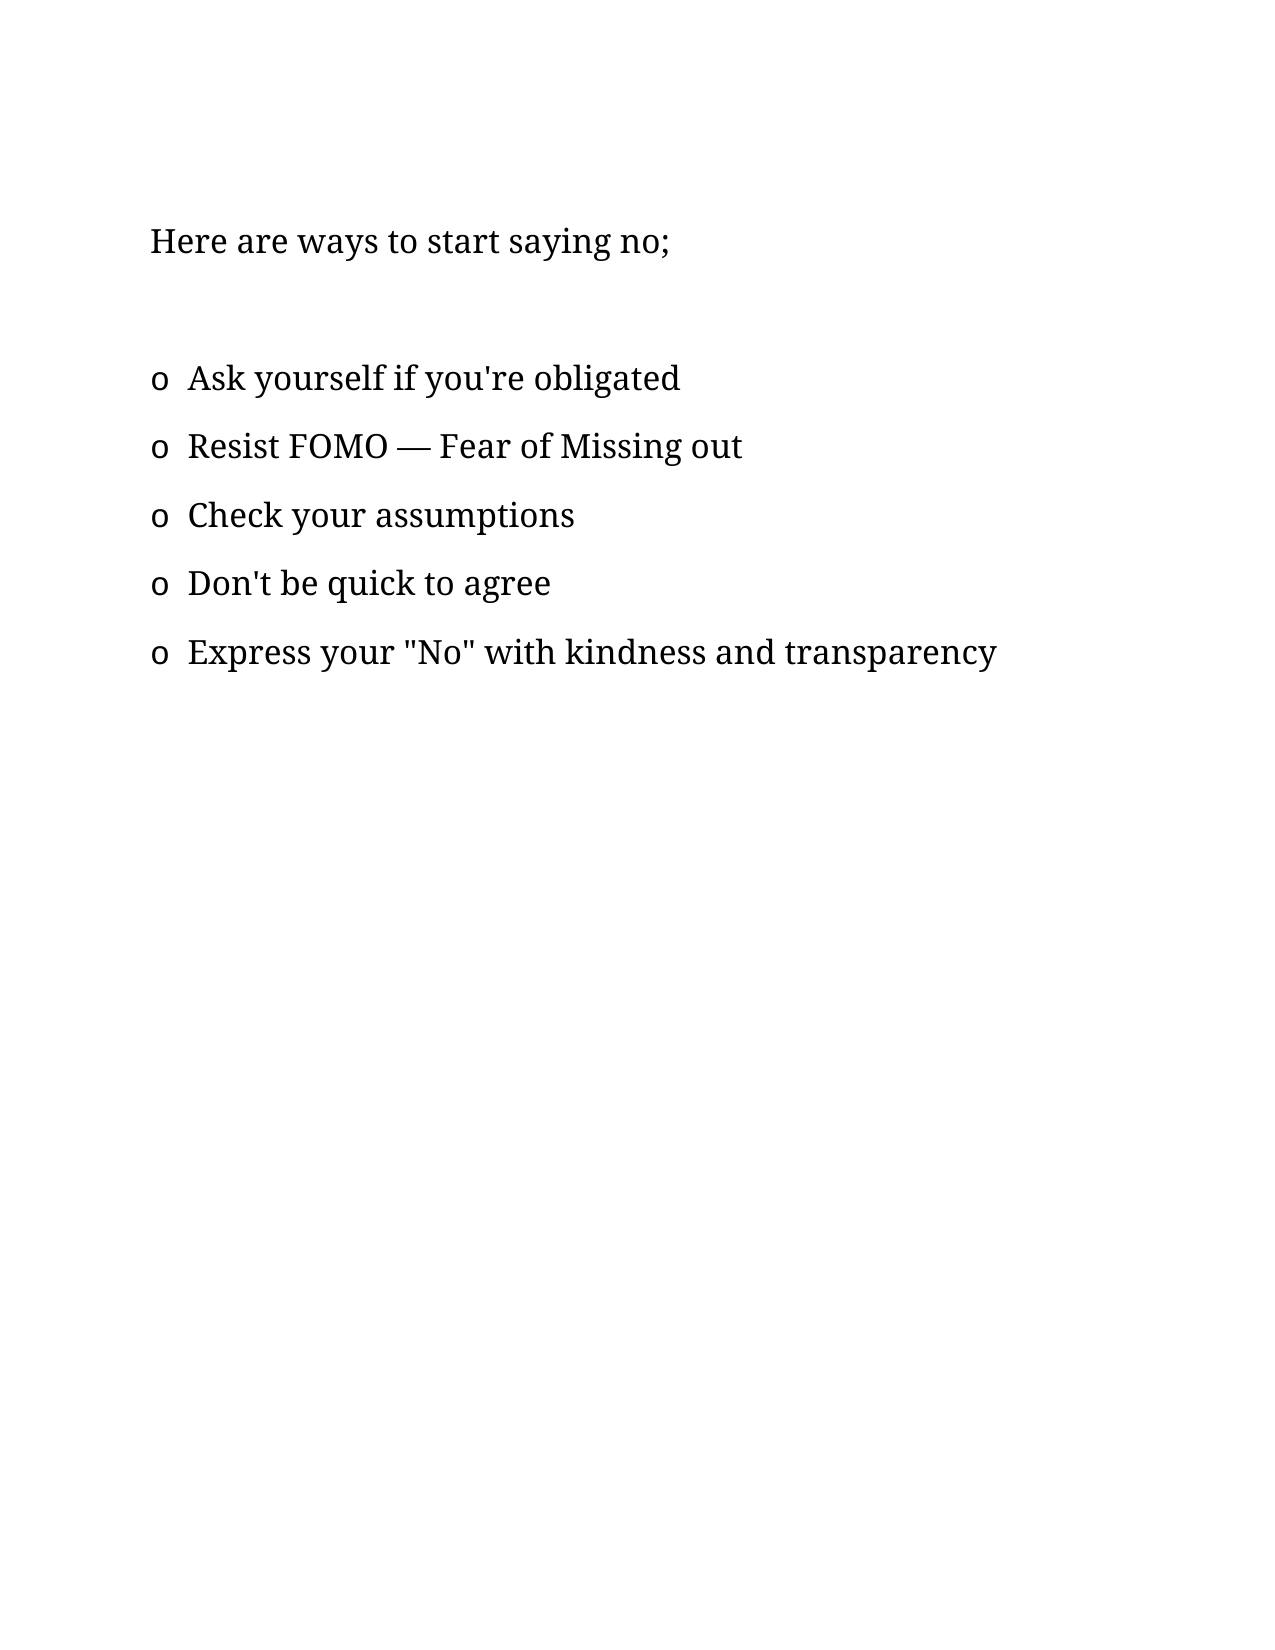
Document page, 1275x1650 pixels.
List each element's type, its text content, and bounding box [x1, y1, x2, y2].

list Ask yourself if you're obligated [150, 354, 1125, 400]
list Express your "No" with kindness and transparency [150, 628, 1125, 674]
list Resist FOMO — Fear of Missing out [150, 423, 1125, 469]
text Here are ways to start saying no; [150, 218, 1125, 263]
list Don't be quick to agree [150, 560, 1125, 606]
list Check your assumptions [150, 491, 1125, 537]
